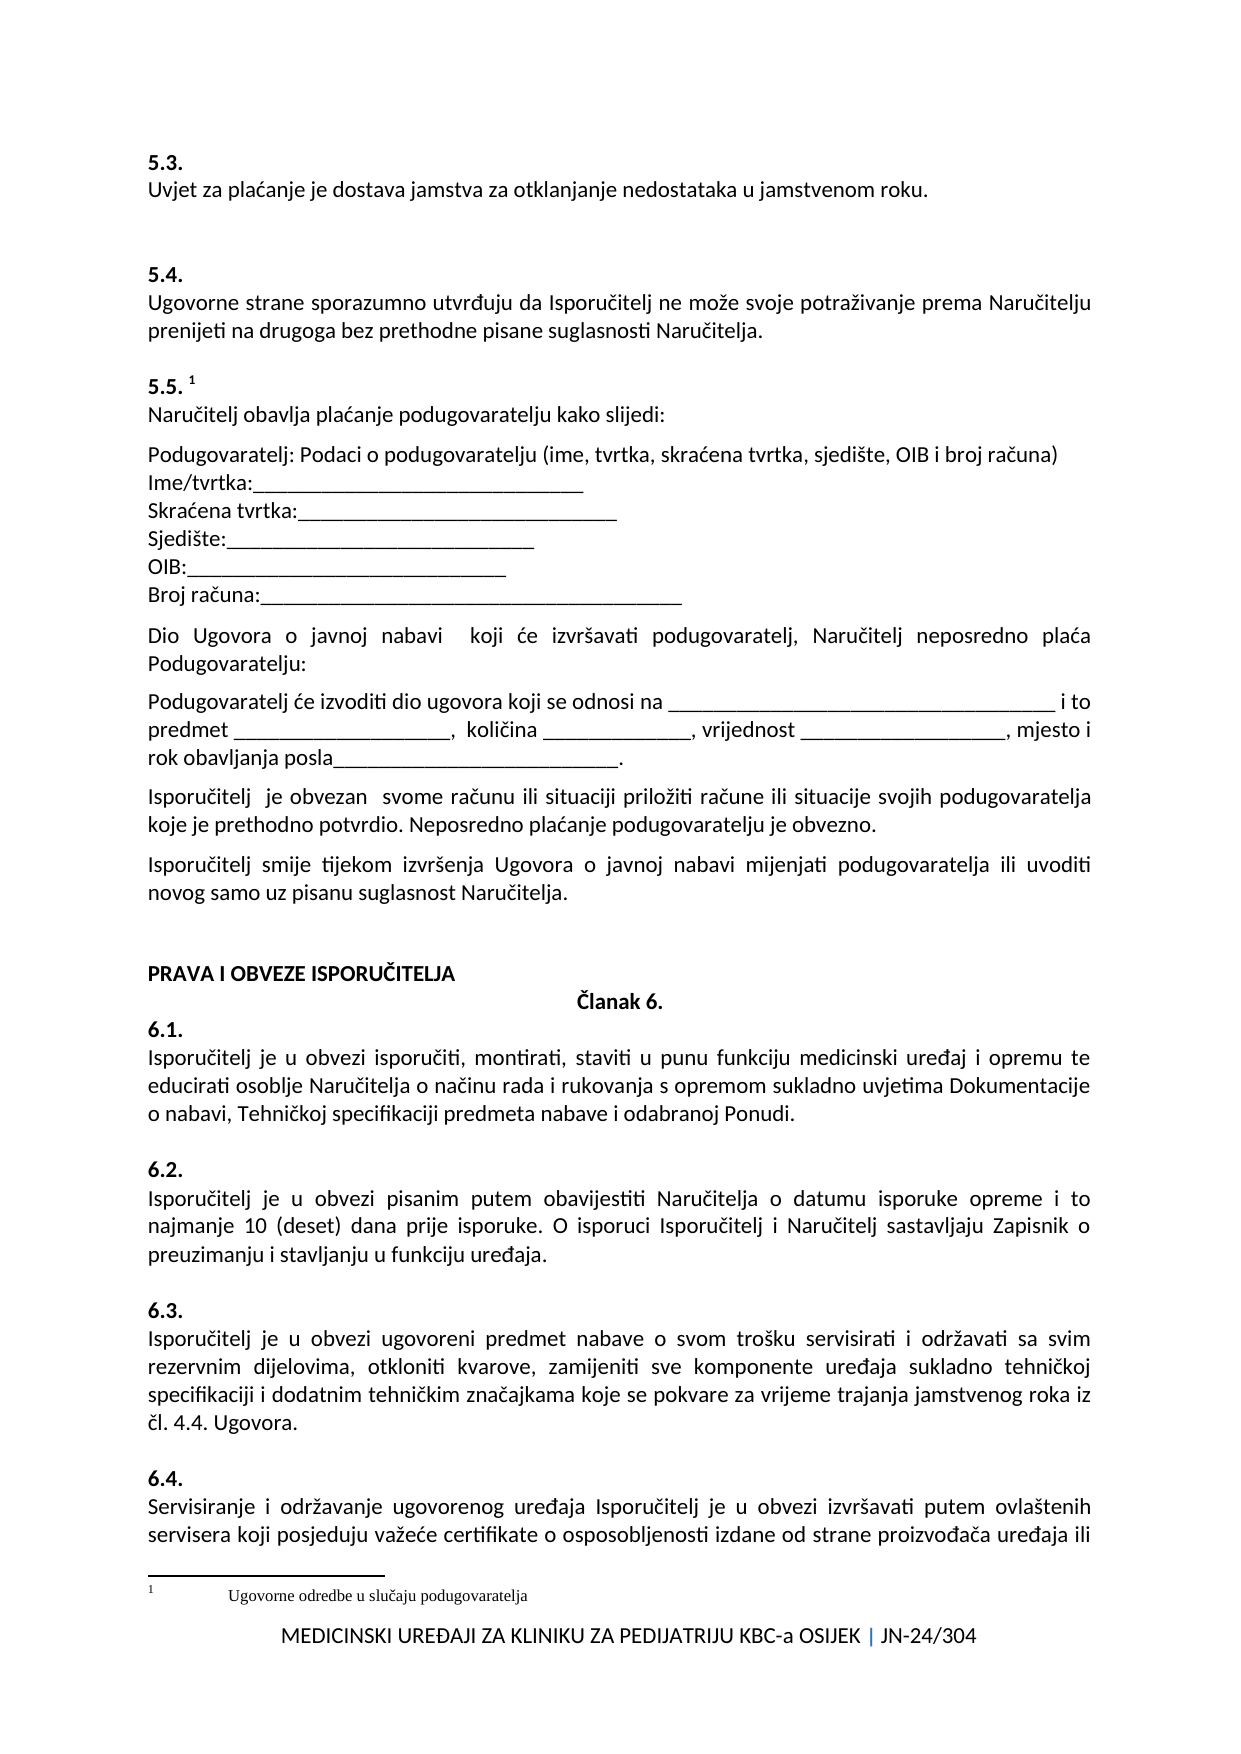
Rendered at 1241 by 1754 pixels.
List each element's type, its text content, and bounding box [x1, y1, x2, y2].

text Podugovaratelj: Podaci o podugovaratelju (ime, tvrtka, skraćena tvrtka, sjedište, OIB i broj računa) Ime/tvrtka:_____________________________ Skraćena tvrtka:____________________________ Sjedište:___________________________ OIB:____________________________ Broj računa:_____________________________________ [148, 440, 1093, 608]
text 6.4. [148, 1464, 1093, 1492]
text Članak 6. [148, 987, 1093, 1016]
text 6.3. [148, 1296, 1093, 1324]
text 5.3. [148, 148, 1093, 176]
text Uvjet za plaćanje je dostava jamstva za otklanjanje nedostataka u jamstvenom roku. [148, 176, 1093, 204]
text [148, 1492, 1093, 1548]
text 6.1. [148, 1016, 1093, 1043]
text 6.2. [148, 1156, 1093, 1184]
text Isporučitelj je u obvezi pisanim putem obavijestiti Naručitelja o datumu isporuke opreme i to najmanje 10 (deset) dana prije isporuke. O isporuci Isporučitelj i Naručitelj sastavljaju Zapisnik o preuzimanju i stavljanju u funkciju uređaja. [148, 1184, 1093, 1268]
text Isporučitelj je u obvezi ugovoreni predmet nabave o svom trošku servisirati i održavati sa svim rezervnim dijelovima, otkloniti kvarove, zamijeniti sve komponente uređaja sukladno tehničkoj specifikaciji i dodatnim tehničkim značajkama koje se pokvare za vrijeme trajanja jamstvenog roka iz čl. 4.4. Ugovora. [148, 1324, 1093, 1436]
text Naručitelj obavlja plaćanje podugovaratelju kako slijedi: [148, 400, 1093, 428]
text Isporučitelj smije tijekom izvršenja Ugovora o javnoj nabavi mijenjati podugovaratelja ili uvoditi novog samo uz pisanu suglasnost Naručitelja. [148, 850, 1093, 906]
text Isporučitelj je u obvezi isporučiti, montirati, staviti u punu funkciju medicinski uređaj i opremu te educirati osoblje Naručitelja o načinu rada i rukovanja s opremom sukladno uvjetima Dokumentacije o nabavi, Tehničkoj specifikaciji predmeta nabave i odabranoj Ponudi. [148, 1043, 1093, 1128]
text PRAVA I OBVEZE ISPORUČITELJA [148, 959, 1093, 987]
text 5.4. [148, 260, 1093, 288]
text Podugovaratelj će izvoditi dio ugovora koji se odnosi na __________________________________ i to predmet ___________________, količina _____________, vrijednost __________________, mjesto i rok obavljanja posla_________________________. [148, 687, 1093, 771]
text 5.5. [148, 372, 1093, 400]
text Isporučitelj je obvezan svome računu ili situaciji priložiti račune ili situacije svojih podugovaratelja koje je prethodno potvrdio. Neposredno plaćanje podugovaratelju je obvezno. [148, 782, 1093, 838]
text Ugovorne strane sporazumno utvrđuju da Isporučitelj ne može svoje potraživanje prema Naručitelju prenijeti na drugoga bez prethodne pisane suglasnosti Naručitelja. [148, 288, 1093, 344]
text Dio Ugovora o javnoj nabavi koji će izvršavati podugovaratelj, Naručitelj neposredno plaća Podugovaratelju: [148, 621, 1093, 677]
